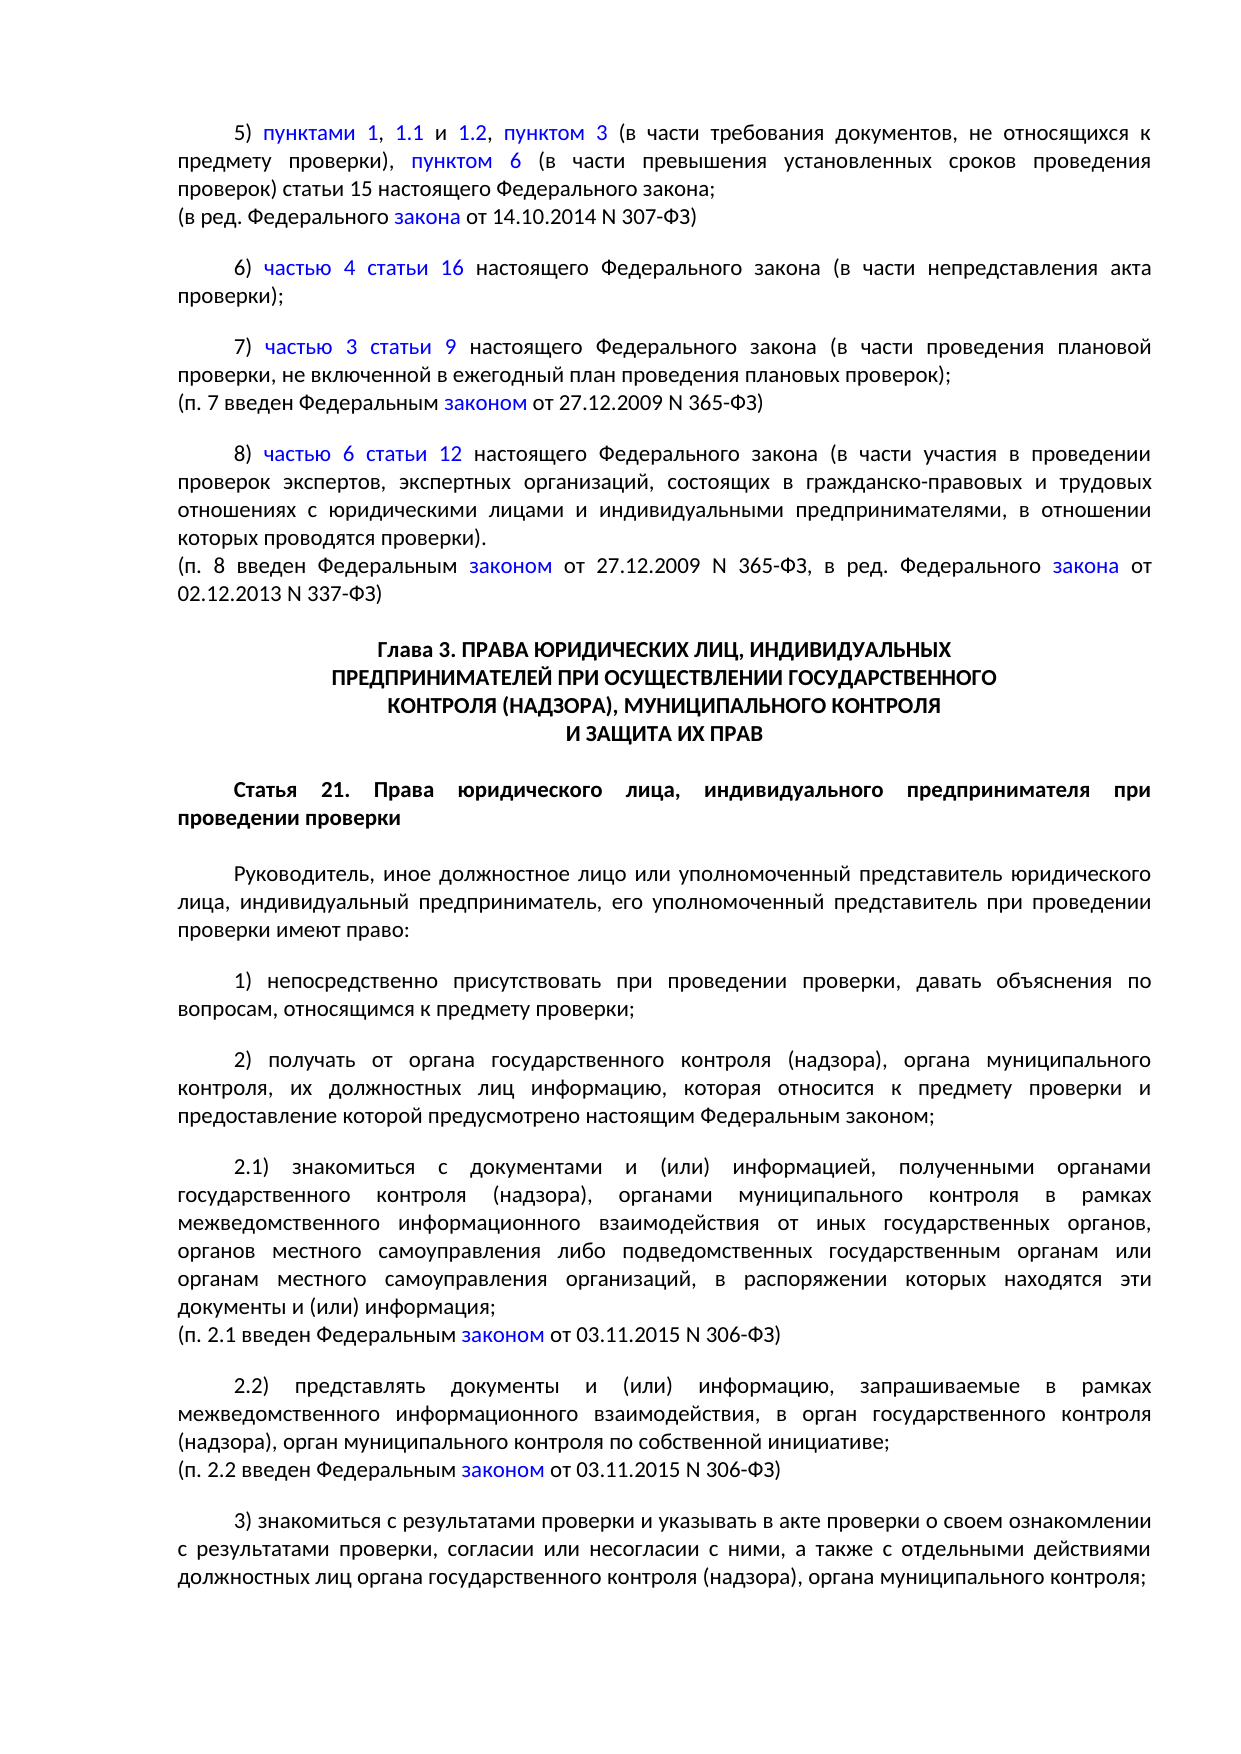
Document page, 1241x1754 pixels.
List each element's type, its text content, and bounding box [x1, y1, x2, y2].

text 6) частью 4 статьи 16 настоящего Федерального закона (в части непредставления акта проверки); [177, 253, 1152, 309]
text 8) частью 6 статьи 12 настоящего Федерального закона (в части участия в проведении проверок экспертов, экспертных организаций, состоящих в гражданско-правовых и трудовых отношениях с юридическими лицами и индивидуальными предпринимателями, в отношении которых проводятся проверки). [177, 439, 1152, 551]
text 7) частью 3 статьи 9 настоящего Федерального закона (в части проведения плановой проверки, не включенной в ежегодный план проведения плановых проверок); [177, 332, 1152, 388]
text 3) знакомиться с результатами проверки и указывать в акте проверки о своем ознакомлении с результатами проверки, согласии или несогласии с ними, а также с отдельными действиями должностных лиц органа государственного контроля (надзора), органа муниципального контроля; [177, 1506, 1152, 1590]
text (п. 7 введен Федеральным законом от 27.12.2009 N 365-ФЗ) [177, 388, 1152, 416]
text (п. 8 введен Федеральным законом от 27.12.2009 N 365-ФЗ, в ред. Федерального закона от 02.12.2013 N 337-ФЗ) [177, 551, 1152, 607]
text (п. 2.2 введен Федеральным законом от 03.11.2015 N 306-ФЗ) [177, 1455, 1152, 1483]
title И ЗАЩИТА ИХ ПРАВ [177, 719, 1152, 747]
title КОНТРОЛЯ (НАДЗОРА), МУНИЦИПАЛЬНОГО КОНТРОЛЯ [177, 691, 1152, 719]
text (в ред. Федерального закона от 14.10.2014 N 307-ФЗ) [177, 202, 1152, 230]
text Руководитель, иное должностное лицо или уполномоченный представитель юридического лица, индивидуальный предприниматель, его уполномоченный представитель при проведении проверки имеют право: [177, 859, 1152, 943]
title ПРЕДПРИНИМАТЕЛЕЙ ПРИ ОСУЩЕСТВЛЕНИИ ГОСУДАРСТВЕННОГО [177, 663, 1152, 691]
text 2.2) представлять документы и (или) информацию, запрашиваемые в рамках межведомственного информационного взаимодействия, в орган государственного контроля (надзора), орган муниципального контроля по собственной инициативе; [177, 1371, 1152, 1455]
text (п. 2.1 введен Федеральным законом от 03.11.2015 N 306-ФЗ) [177, 1320, 1152, 1348]
text 5) пунктами 1, 1.1 и 1.2, пунктом 3 (в части требования документов, не относящихся к предмету проверки), пунктом 6 (в части превышения установленных сроков проведения проверок) статьи 15 настоящего Федерального закона; [177, 118, 1152, 202]
text 2) получать от органа государственного контроля (надзора), органа муниципального контроля, их должностных лиц информацию, которая относится к предмету проверки и предоставление которой предусмотрено настоящим Федеральным законом; [177, 1045, 1152, 1129]
title Статья 21. Права юридического лица, индивидуального предпринимателя при проведении проверки [177, 775, 1152, 831]
title Глава 3. ПРАВА ЮРИДИЧЕСКИХ ЛИЦ, ИНДИВИДУАЛЬНЫХ [177, 635, 1152, 663]
text 2.1) знакомиться с документами и (или) информацией, полученными органами государственного контроля (надзора), органами муниципального контроля в рамках межведомственного информационного взаимодействия от иных государственных органов, органов местного самоуправления либо подведомственных государственным органам или органам местного самоуправления организаций, в распоряжении которых находятся эти документы и (или) информация; [177, 1152, 1152, 1320]
text 1) непосредственно присутствовать при проведении проверки, давать объяснения по вопросам, относящимся к предмету проверки; [177, 966, 1152, 1022]
